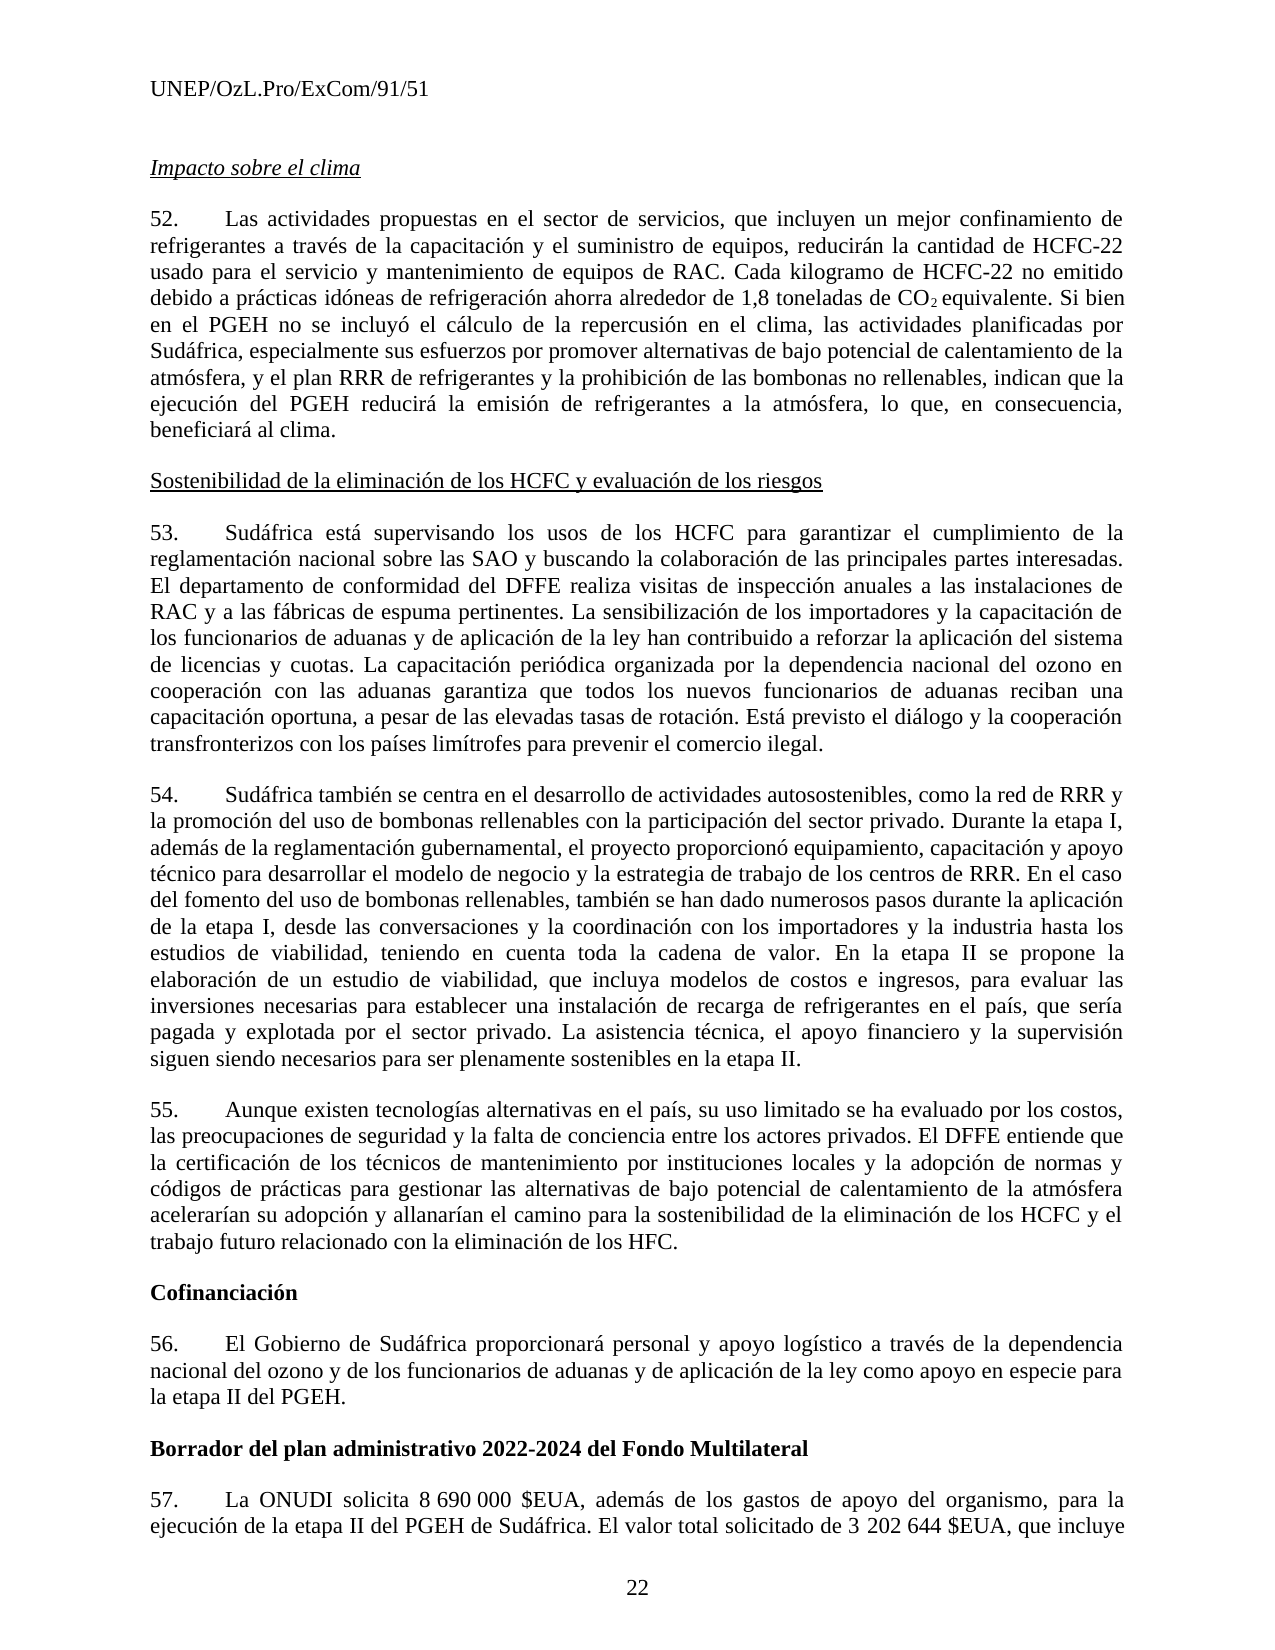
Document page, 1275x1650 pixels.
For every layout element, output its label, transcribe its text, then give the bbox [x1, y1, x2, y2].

subtitle Sudáfrica también se centra en el desarrollo de actividades autosostenibles, como la red de RRR y la promoción del uso de bombonas rellenables con la participación del sector privado. Durante la etapa I, además de la reglamentación gubernamental, el proyecto proporcionó equipamiento, capacitación y apoyo técnico para desarrollar el modelo de negocio y la estrategia de trabajo de los centros de RRR. En el caso del fomento del uso de bombonas rellenables, también se han dado numerosos pasos durante la aplicación de la etapa I, desde las conversaciones y la coordinación con los importadores y la industria hasta los estudios de viabilidad, teniendo en cuenta toda la cadena de valor. En la etapa II se propone la elaboración de un estudio de viabilidad, que incluya modelos de costos e ingresos, para evaluar las inversiones necesarias para establecer una instalación de recarga de refrigerantes en el país, que sería pagada y explotada por el sector privado. La asistencia técnica, el apoyo financiero y la supervisión siguen siendo necesarios para ser plenamente sostenibles en la etapa II. [150, 781, 1125, 1071]
text Borrador del plan administrativo 2022-2024 del Fondo Multilateral [150, 1434, 1125, 1461]
subtitle El Gobierno de Sudáfrica proporcionará personal y apoyo logístico a través de la dependencia nacional del ozono y de los funcionarios de aduanas y de aplicación de la ley como apoyo en especie para la etapa II del PGEH. [150, 1331, 1125, 1409]
text Cofinanciación [150, 1279, 1125, 1306]
subtitle Aunque existen tecnologías alternativas en el país, su uso limitado se ha evaluado por los costos, las preocupaciones de seguridad y la falta de conciencia entre los actores privados. El DFFE entiende que la certificación de los técnicos de mantenimiento por instituciones locales y la adopción de normas y códigos de prácticas para gestionar las alternativas de bajo potencial de calentamiento de la atmósfera acelerarían su adopción y allanarían el camino para la sostenibilidad de la eliminación de los HCFC y el trabajo futuro relacionado con la eliminación de los HFC. [150, 1096, 1125, 1254]
list Sostenibilidad de la eliminación de los HCFC y evaluación de los riesgos [150, 468, 1125, 494]
text Impacto sobre el clima [150, 154, 1125, 180]
subtitle Las actividades propuestas en el sector de servicios, que incluyen un mejor confinamiento de refrigerantes a través de la capacitación y el suministro de equipos, reducirán la cantidad de HCFC-22 usado para el servicio y mantenimiento de equipos de RAC. Cada kilogramo de HCFC-22 no emitido debido a prácticas idóneas de refrigeración ahorra alrededor de 1,8 toneladas de CO2 equivalente. Si bien en el PGEH no se incluyó el cálculo de la repercusión en el clima, las actividades planificadas por Sudáfrica, especialmente sus esfuerzos por promover alternativas de bajo potencial de calentamiento de la atmósfera, y el plan RRR de refrigerantes y la prohibición de las bombonas no rellenables, indican que la ejecución del PGEH reducirá la emisión de refrigerantes a la atmósfera, lo que, en consecuencia, beneficiará al clima. [150, 205, 1125, 443]
subtitle Sudáfrica está supervisando los usos de los HCFC para garantizar el cumplimiento de la reglamentación nacional sobre las SAO y buscando la colaboración de las principales partes interesadas. El departamento de conformidad del DFFE realiza visitas de inspección anuales a las instalaciones de RAC y a las fábricas de espuma pertinentes. La sensibilización de los importadores y la capacitación de los funcionarios de aduanas y de aplicación de la ley han contribuido a reforzar la aplicación del sistema de licencias y cuotas. La capacitación periódica organizada por la dependencia nacional del ozono en cooperación con las aduanas garantiza que todos los nuevos funcionarios de aduanas reciban una capacitación oportuna, a pesar de las elevadas tasas de rotación. Está previsto el diálogo y la cooperación transfronterizos con los países limítrofes para prevenir el comercio ilegal. [150, 519, 1125, 756]
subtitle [150, 1486, 1125, 1539]
